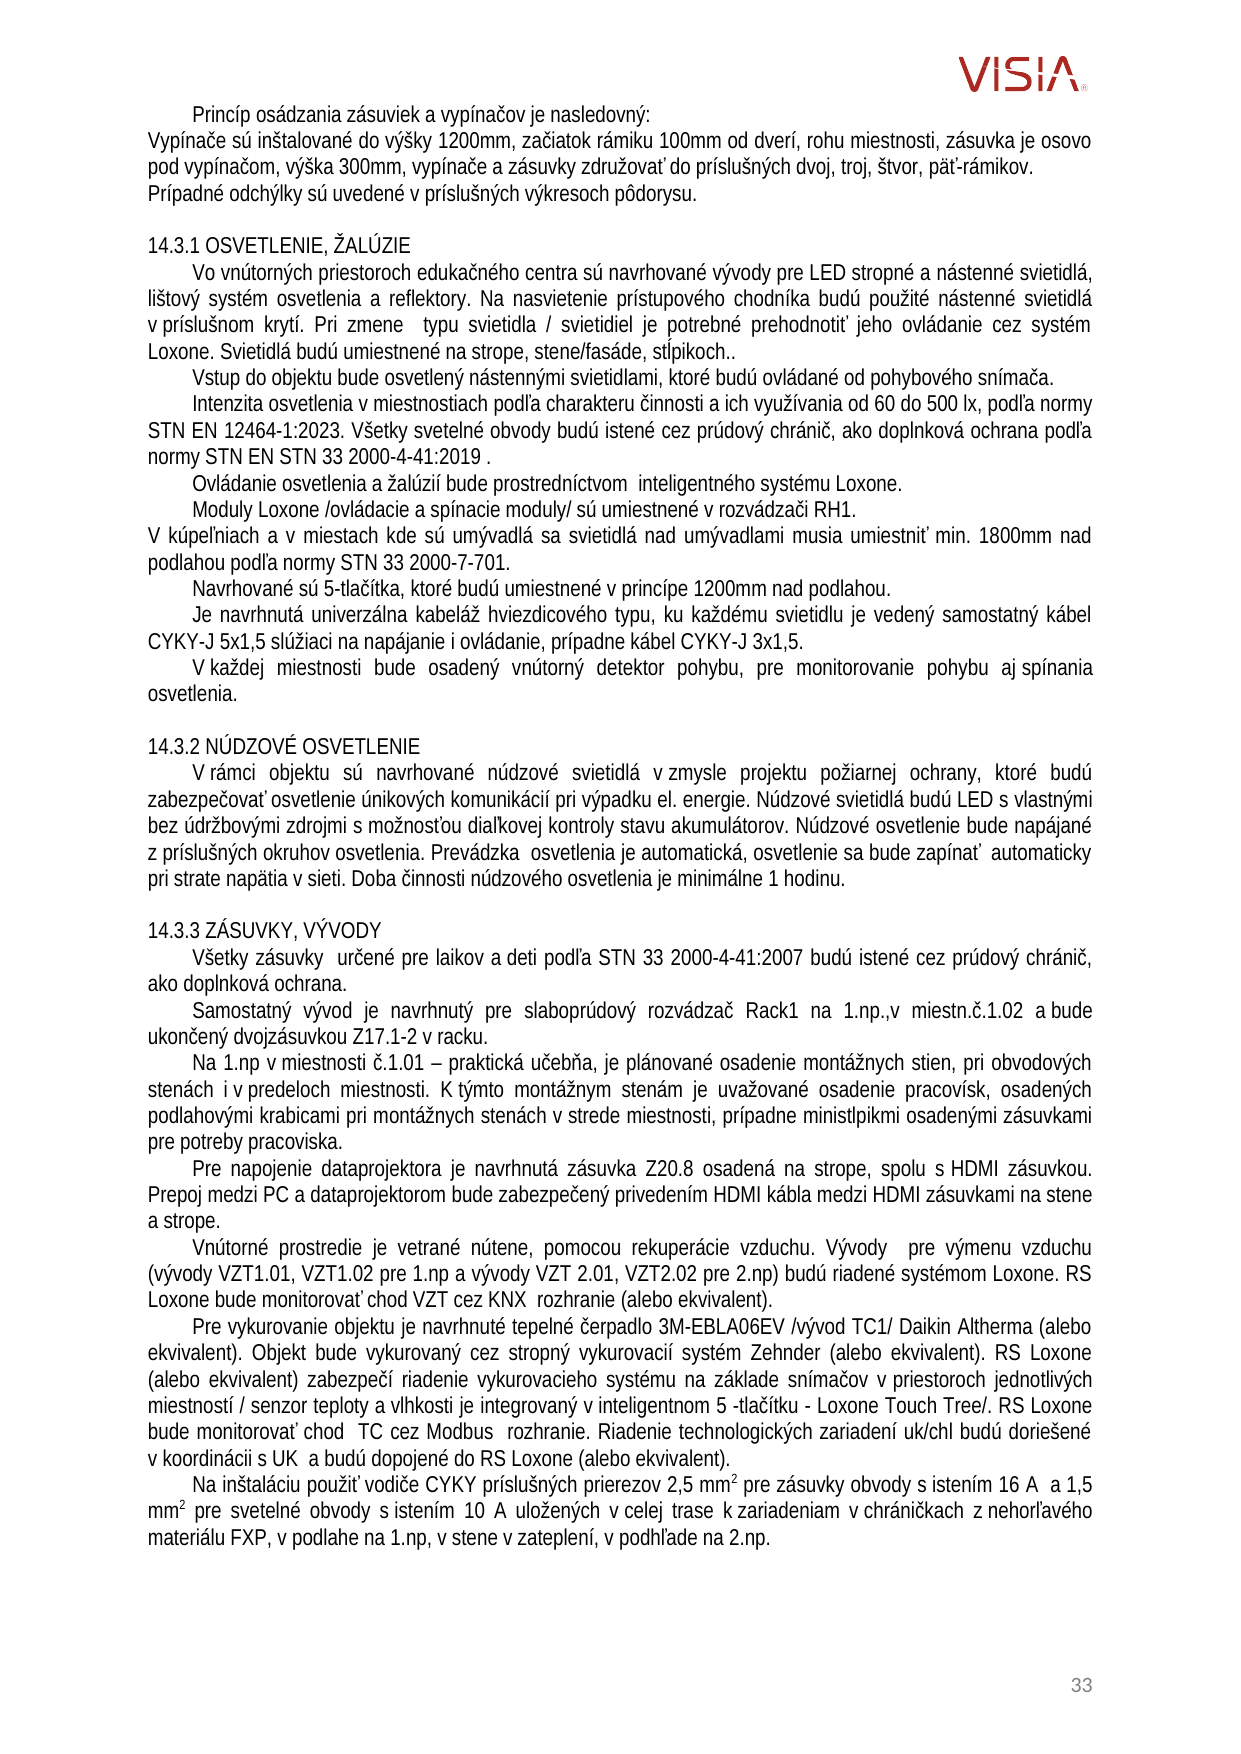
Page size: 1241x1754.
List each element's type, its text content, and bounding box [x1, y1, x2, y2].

text Intenzita osvetlenia v miestnostiach podľa charakteru činnosti a ich využívania od 60 do 500 lx, podľa normy STN EN 12464-1:2023. Všetky svetelné obvody budú istené cez prúdový chránič, ako doplnková ochrana podľa normy STN EN STN 33 2000-4-41:2019 . [148, 390, 1092, 469]
text Vypínače sú inštalované do výšky 1200mm, začiatok rámiku 100mm od dverí, rohu miestnosti, zásuvka je osovo pod vypínačom, výška 300mm, vypínače a zásuvky združovať do príslušných dvoj, troj, štvor, päť-rámikov. [148, 127, 1092, 179]
text Na 1.np v miestnosti č.1.01 – praktická učebňa, je plánované osadenie montážnych stien, pri obvodových stenách i v predeloch miestnosti. K týmto montážnym stenám je uvažované osadenie pracovísk, osadených podlahovými krabicami pri montážnych stenách v strede miestnosti, prípadne ministlpikmi osadenými zásuvkami pre potreby pracoviska. [148, 1049, 1092, 1155]
text Na inštaláciu použiť vodiče CYKY príslušných prierezov 2,5 mm2 pre zásuvky obvody s istením 16 A a 1,5 mm2 pre svetelné obvody s istením 10 A uložených v celej trase k zariadeniam v chráničkach z nehorľavého materiálu FXP, v podlahe na 1.np, v stene v zateplení, v podhľade na 2.np. [148, 1471, 1092, 1550]
text Navrhované sú 5-tlačítka, ktoré budú umiestnené v princípe 1200mm nad podlahou. [148, 575, 1092, 601]
text 14.3.2 NÚDZOVÉ OSVETLENIE [148, 733, 1092, 759]
text Vstup do objektu bude osvetlený nástennými svietidlami, ktoré budú ovládané od pohybového snímača. [148, 364, 1092, 390]
text Vnútorné prostredie je vetrané nútene, pomocou rekuperácie vzduchu. Vývody pre výmenu vzduchu (vývody VZT1.01, VZT1.02 pre 1.np a vývody VZT 2.01, VZT2.02 pre 2.np) budú riadené systémom Loxone. RS Loxone bude monitorovať chod VZT cez KNX rozhranie (alebo ekvivalent). [148, 1234, 1092, 1313]
text Všetky zásuvky určené pre laikov a deti podľa STN 33 2000-4-41:2007 budú istené cez prúdový chránič, ako doplnková ochrana. [148, 944, 1092, 997]
text Je navrhnutá univerzálna kabeláž hviezdicového typu, ku každému svietidlu je vedený samostatný kábel CYKY-J 5x1,5 slúžiaci na napájanie i ovládanie, prípadne kábel CYKY-J 3x1,5. [148, 601, 1092, 654]
text V rámci objektu sú navrhované núdzové svietidlá v zmysle projektu požiarnej ochrany, ktoré budú zabezpečovať osvetlenie únikových komunikácií pri výpadku el. energie. Núdzové svietidlá budú LED s vlastnými bez údržbovými zdrojmi s možnosťou diaľkovej kontroly stavu akumulátorov. Núdzové osvetlenie bude napájané z príslušných okruhov osvetlenia. Prevádzka osvetlenia je automatická, osvetlenie sa bude zapínať automaticky pri strate napätia v sieti. Doba činnosti núdzového osvetlenia je minimálne 1 hodinu. [148, 759, 1092, 891]
text 14.3.3 ZÁSUVKY, VÝVODY [148, 917, 1092, 944]
picture [958, 56, 1088, 92]
text V každej miestnosti bude osadený vnútorný detektor pohybu, pre monitorovanie pohybu aj spínania osvetlenia. [148, 654, 1092, 707]
text Samostatný vývod je navrhnutý pre slaboprúdový rozvádzač Rack1 na 1.np.,v miestn.č.1.02 a bude ukončený dvojzásuvkou Z17.1-2 v racku. [148, 997, 1092, 1049]
text Pre vykurovanie objektu je navrhnuté tepelné čerpadlo 3M-EBLA06EV /vývod TC1/ Daikin Altherma (alebo ekvivalent). Objekt bude vykurovaný cez stropný vykurovacií systém Zehnder (alebo ekvivalent). RS Loxone (alebo ekvivalent) zabezpečí riadenie vykurovacieho systému na základe snímačov v priestoroch jednotlivých miestností / senzor teploty a vlhkosti je integrovaný v inteligentnom 5 -tlačítku - Loxone Touch Tree/. RS Loxone bude monitorovať chod TC cez Modbus rozhranie. Riadenie technologických zariadení uk/chl budú doriešené v koordinácii s UK a budú dopojené do RS Loxone (alebo ekvivalent). [148, 1313, 1092, 1471]
text Moduly Loxone /ovládacie a spínacie moduly/ sú umiestnené v rozvádzači RH1. [148, 496, 1092, 522]
text Ovládanie osvetlenia a žalúzií bude prostredníctvom inteligentného systému Loxone. [148, 469, 1092, 496]
text V kúpeľniach a v miestach kde sú umývadlá sa svietidlá nad umývadlami musia umiestniť min. 1800mm nad podlahou podľa normy STN 33 2000-7-701. [148, 522, 1092, 575]
text Vo vnútorných priestoroch edukačného centra sú navrhované vývody pre LED stropné a nástenné svietidlá, lištový systém osvetlenia a reflektory. Na nasvietenie prístupového chodníka budú použité nástenné svietidlá v príslušnom krytí. Pri zmene typu svietidla / svietidiel je potrebné prehodnotiť jeho ovládanie cez systém Loxone. Svietidlá budú umiestnené na strope, stene/fasáde, stĺpikoch.. [148, 259, 1092, 364]
text Prípadné odchýlky sú uvedené v príslušných výkresoch pôdorysu. [148, 179, 1092, 206]
text 14.3.1 OSVETLENIE, ŽALÚZIE [148, 232, 1092, 259]
text Princíp osádzania zásuviek a vypínačov je nasledovný: [148, 101, 1092, 127]
text Pre napojenie dataprojektora je navrhnutá zásuvka Z20.8 osadená na strope, spolu s HDMI zásuvkou. Prepoj medzi PC a dataprojektorom bude zabezpečený privedením HDMI kábla medzi HDMI zásuvkami na stene a strope. [148, 1155, 1092, 1234]
